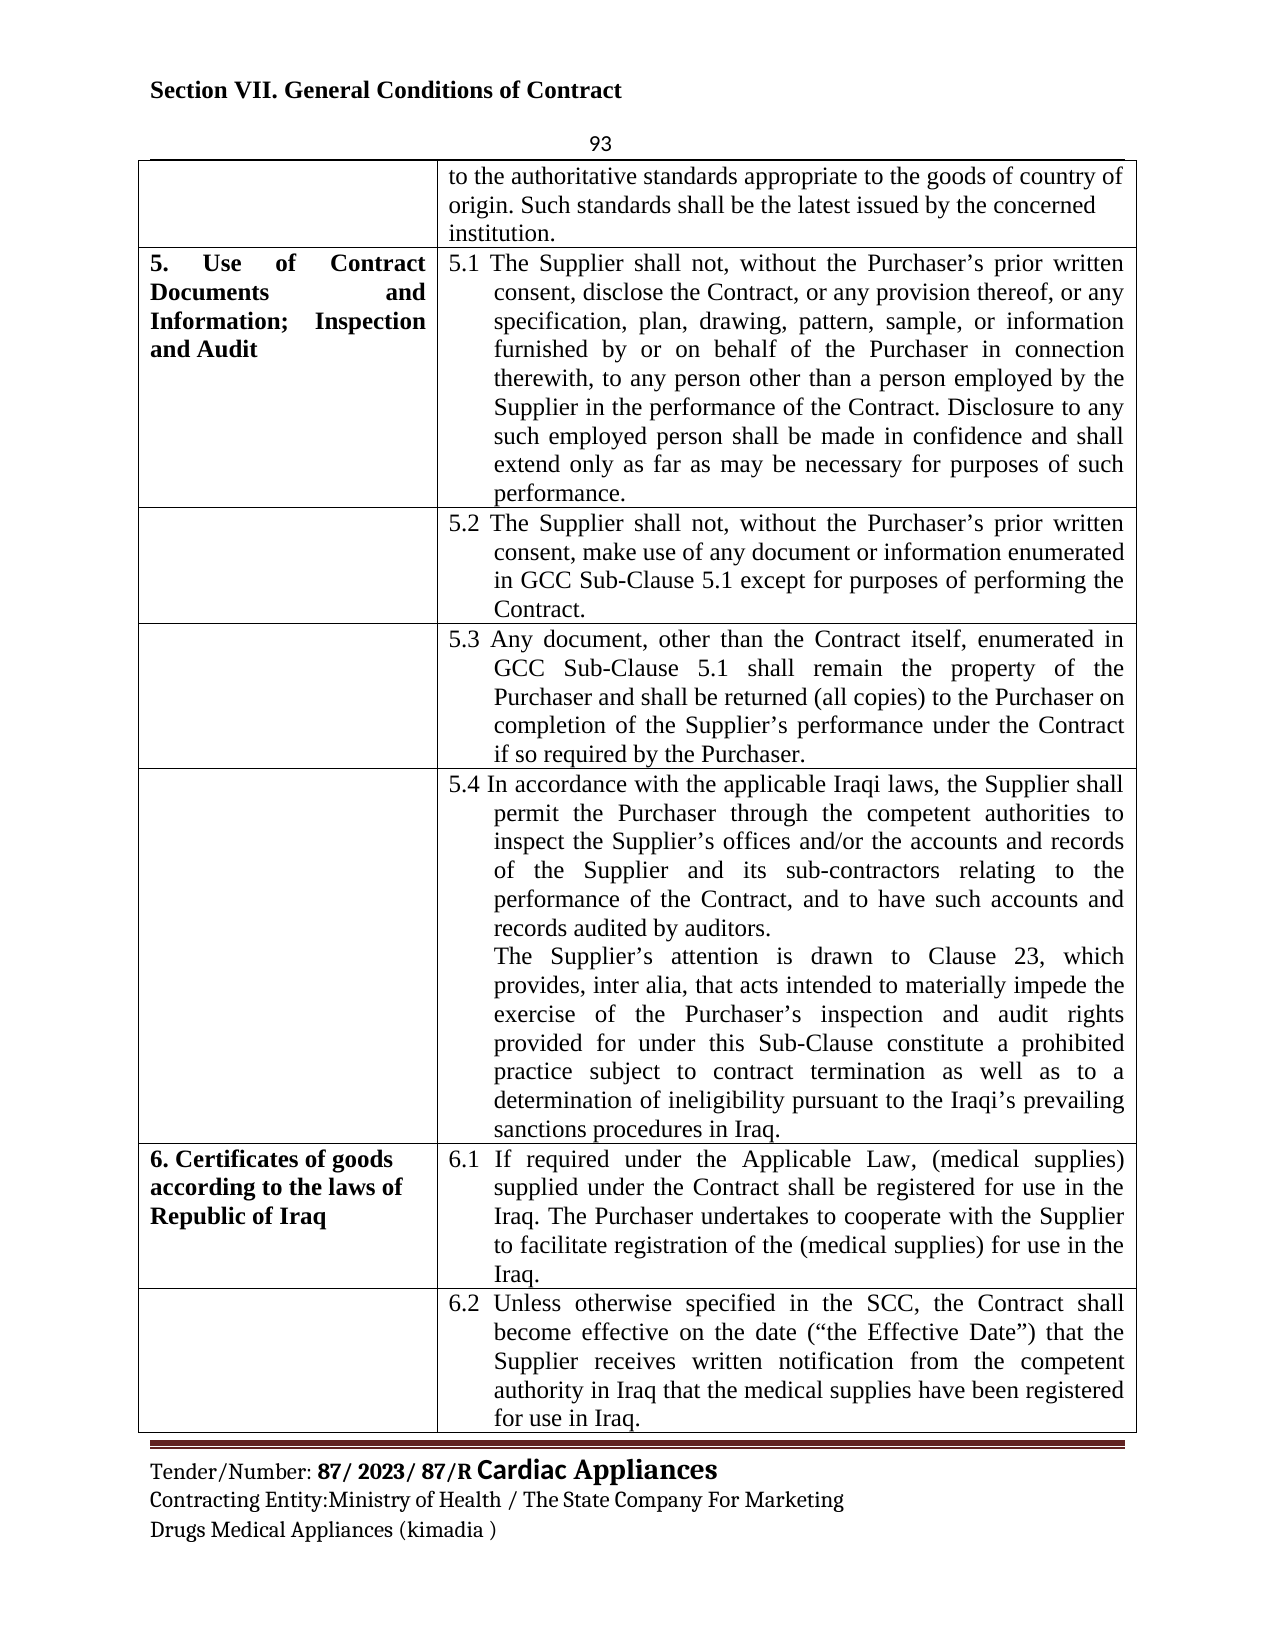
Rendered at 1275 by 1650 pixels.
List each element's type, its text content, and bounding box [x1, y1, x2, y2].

table_cell [139, 624, 437, 768]
table_cell [139, 769, 437, 1143]
table_cell [139, 508, 437, 623]
table_cell 5.3 Any document, other than the Contract itself, enumerated in GCC Sub-Clause 5.1 shall remain the property of the Purchaser and shall be returned (all copies) to the Purchaser on completion of the Supplier’s performance under the Contract if so required by the Purchaser. [438, 624, 1136, 768]
table_cell 6.1 If required under the Applicable Law, (medical supplies) supplied under the Contract shall be registered for use in the Iraq. The Purchaser undertakes to cooperate with the Supplier to facilitate registration of the (medical supplies) for use in the Iraq. [438, 1144, 1136, 1287]
table_header [139, 161, 437, 247]
table_cell 5.1 The Supplier shall not, without the Purchaser’s prior written consent, disclose the Contract, or any provision thereof, or any specification, plan, drawing, pattern, sample, or information furnished by or on behalf of the Purchaser in connection therewith, to any person other than a person employed by the Supplier in the performance of the Contract. Disclosure to any such employed person shall be made in confidence and shall extend only as far as may be necessary for purposes of such performance. [438, 248, 1136, 507]
table_cell 5.2 The Supplier shall not, without the Purchaser’s prior written consent, make use of any document or information enumerated in GCC Sub-Clause 5.1 except for purposes of performing the Contract. [438, 508, 1136, 623]
table_header to the authoritative standards appropriate to the goods of country of origin. Such standards shall be the latest issued by the concerned institution. [438, 161, 1136, 247]
table_cell 5. Use of Contract Documents and Information; Inspection and Audit [139, 248, 437, 507]
table_cell 5.4 In accordance with the applicable Iraqi laws, the Supplier shall permit the Purchaser through the competent authorities to inspect the Supplier’s offices and/or the accounts and records of the Supplier and its sub-contractors relating to the performance of the Contract, and to have such accounts and records audited by auditors. The Supplier’s attention is drawn to Clause 23, which provides, inter alia, that acts intended to materially impede the exercise of the Purchaser’s inspection and audit rights provided for under this Sub-Clause constitute a prohibited practice subject to contract termination as well as to a determination of ineligibility pursuant to the Iraqi’s prevailing sanctions procedures in Iraq. [438, 769, 1136, 1143]
table_cell 6.2 Unless otherwise specified in the SCC, the Contract shall become effective on the date (“the Effective Date”) that the Supplier receives written notification from the competent authority in Iraq that the medical supplies have been registered for use in Iraq. [438, 1289, 1136, 1432]
table_cell [139, 1289, 437, 1432]
table_cell 6. Certificates of goods according to the laws of Republic of Iraq [139, 1144, 437, 1287]
